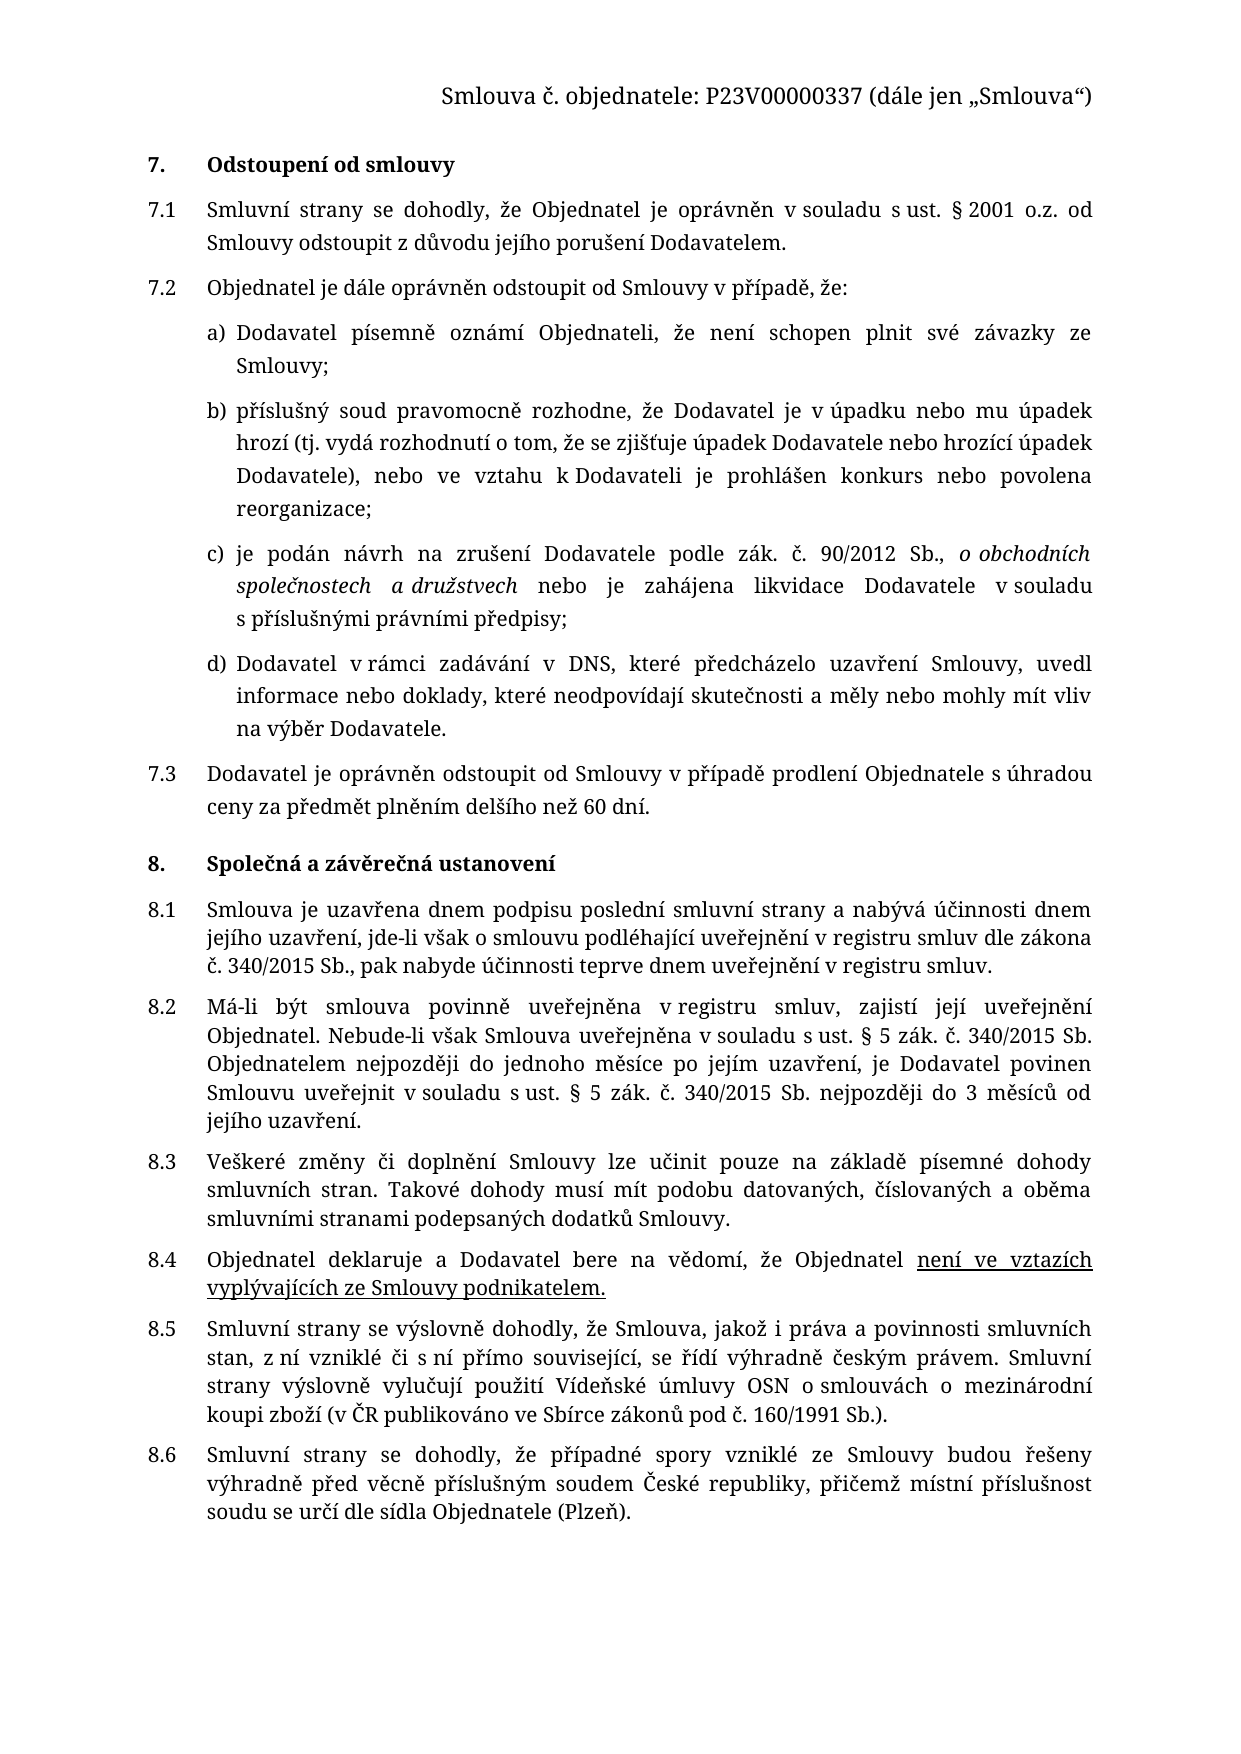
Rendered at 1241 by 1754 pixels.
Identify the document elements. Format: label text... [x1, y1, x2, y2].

list Objednatel deklaruje a Dodavatel bere na vědomí, že Objednatel není ve vztazích vyplývajících ze Smlouvy podnikatelem. [148, 1245, 1093, 1302]
list Smluvní strany se výslovně dohodly, že Smlouva, jakož i práva a povinnosti smluvních stan, z ní vzniklé či s ní přímo související, se řídí výhradně českým právem. Smluvní strany výslovně vylučují použití Vídeňské úmluvy OSN o smlouvách o mezinárodní koupi zboží (v ČR publikováno ve Sbírce zákonů pod č. 160/1991 Sb.). [148, 1314, 1093, 1428]
list Dodavatel písemně oznámí Objednateli, že není schopen plnit své závazky ze Smlouvy; [207, 318, 1093, 379]
list Veškeré změny či doplnění Smlouvy lze učinit pouze na základě písemné dohody smluvních stran. Takové dohody musí mít podobu datovaných, číslovaných a oběma smluvními stranami podepsaných dodatků Smlouvy. [148, 1147, 1093, 1232]
list Má-li být smlouva povinně uveřejněna v registru smluv, zajistí její uveřejnění Objednatel. Nebude-li však Smlouva uveřejněna v souladu s ust. § 5 zák. č. 340/2015 Sb. Objednatelem nejpozději do jednoho měsíce po jejím uzavření, je Dodavatel povinen Smlouvu uveřejnit v souladu s ust. § 5 zák. č. 340/2015 Sb. nejpozději do 3 měsíců od jejího uzavření. [148, 992, 1093, 1135]
list Dodavatel v rámci zadávání v DNS, které předcházelo uzavření Smlouvy, uvedl informace nebo doklady, které neodpovídají skutečnosti a měly nebo mohly mít vliv na výběr Dodavatele. [207, 649, 1093, 743]
list Smluvní strany se dohodly, že případné spory vzniklé ze Smlouvy budou řešeny výhradně před věcně příslušným soudem České republiky, přičemž místní příslušnost soudu se určí dle sídla Objednatele (Plzeň). [148, 1441, 1093, 1526]
list Objednatel je dále oprávněn odstoupit od Smlouvy v případě, že: [148, 273, 1093, 301]
list Smluvní strany se dohodly, že Objednatel je oprávněn v souladu s ust. § 2001 o.z. od Smlouvy odstoupit z důvodu jejího porušení Dodavatelem. [148, 195, 1093, 256]
list Společná a závěrečná ustanovení [148, 849, 1093, 878]
list Smlouva je uzavřena dnem podpisu poslední smluvní strany a nabývá účinnosti dnem jejího uzavření, jde-li však o smlouvu podléhající uveřejnění v registru smluv dle zákona č. 340/2015 Sb., pak nabyde účinnosti teprve dnem uveřejnění v registru smluv. [148, 895, 1093, 980]
list příslušný soud pravomocně rozhodne, že Dodavatel je v úpadku nebo mu úpadek hrozí (tj. vydá rozhodnutí o tom, že se zjišťuje úpadek Dodavatele nebo hrozící úpadek Dodavatele), nebo ve vztahu k Dodavateli je prohlášen konkurs nebo povolena reorganizace; [207, 396, 1093, 522]
list Dodavatel je oprávněn odstoupit od Smlouvy v případě prodlení Objednatele s úhradou ceny za předmět plněním delšího než 60 dní. [148, 759, 1093, 820]
list je podán návrh na zrušení Dodavatele podle zák. č. 90/2012 Sb., o obchodních společnostech a družstvech nebo je zahájena likvidace Dodavatele v souladu s příslušnými právními předpisy; [207, 539, 1093, 632]
list Odstoupení od smlouvy [148, 150, 1093, 179]
